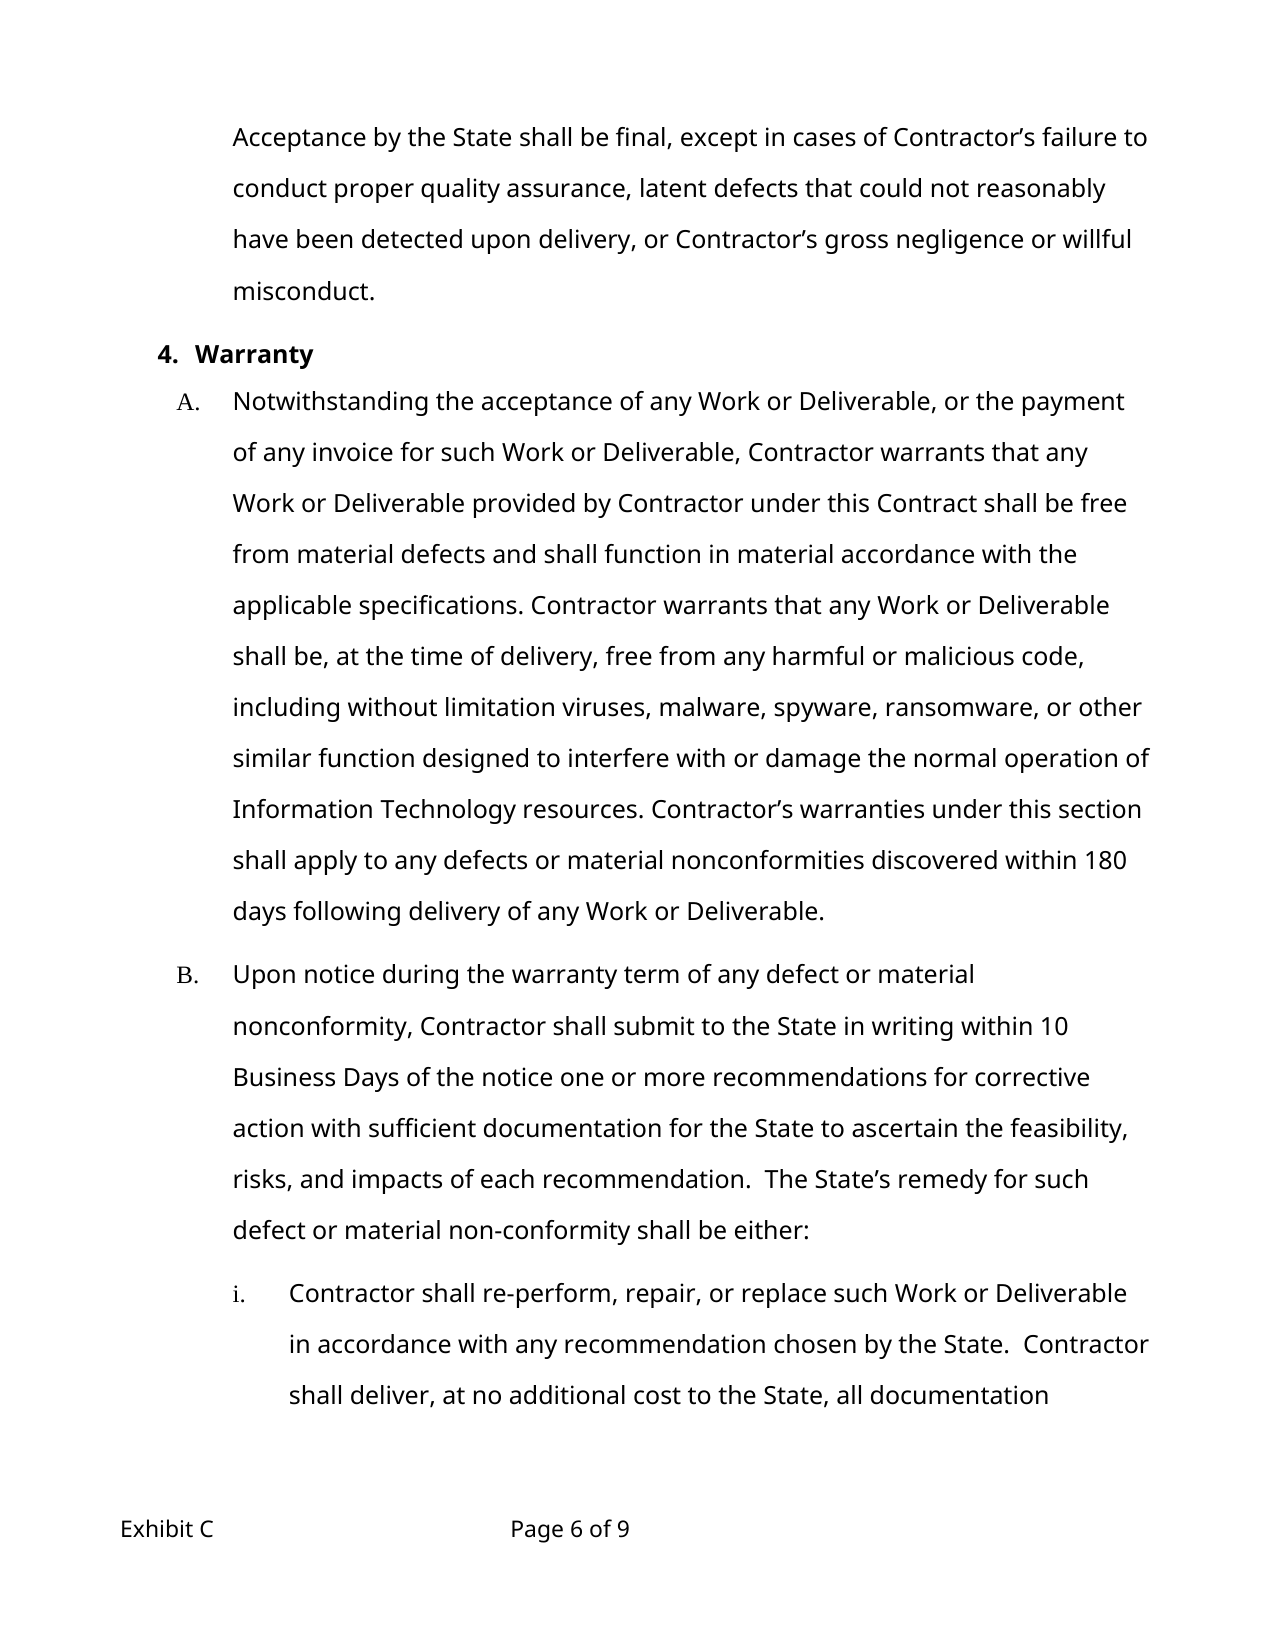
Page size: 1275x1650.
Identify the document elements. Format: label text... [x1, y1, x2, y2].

subtitle Warranty [157, 337, 1155, 371]
list Upon notice during the warranty term of any defect or material nonconformity, Contractor shall submit to the State in writing within 10 Business Days of the notice one or more recommendations for corrective action with sufficient documentation for the State to ascertain the feasibility, risks, and impacts of each recommendation. The State’s remedy for such defect or material non-conformity shall be either: [176, 957, 1155, 1246]
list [176, 120, 1155, 307]
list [232, 1276, 1155, 1412]
list Notwithstanding the acceptance of any Work or Deliverable, or the payment of any invoice for such Work or Deliverable, Contractor warrants that any Work or Deliverable provided by Contractor under this Contract shall be free from material defects and shall function in material accordance with the applicable specifications. Contractor warrants that any Work or Deliverable shall be, at the time of delivery, free from any harmful or malicious code, including without limitation viruses, malware, spyware, ransomware, or other similar function designed to interfere with or damage the normal operation of Information Technology resources. Contractor’s warranties under this section shall apply to any defects or material nonconformities discovered within 180 days following delivery of any Work or Deliverable. [176, 383, 1155, 928]
